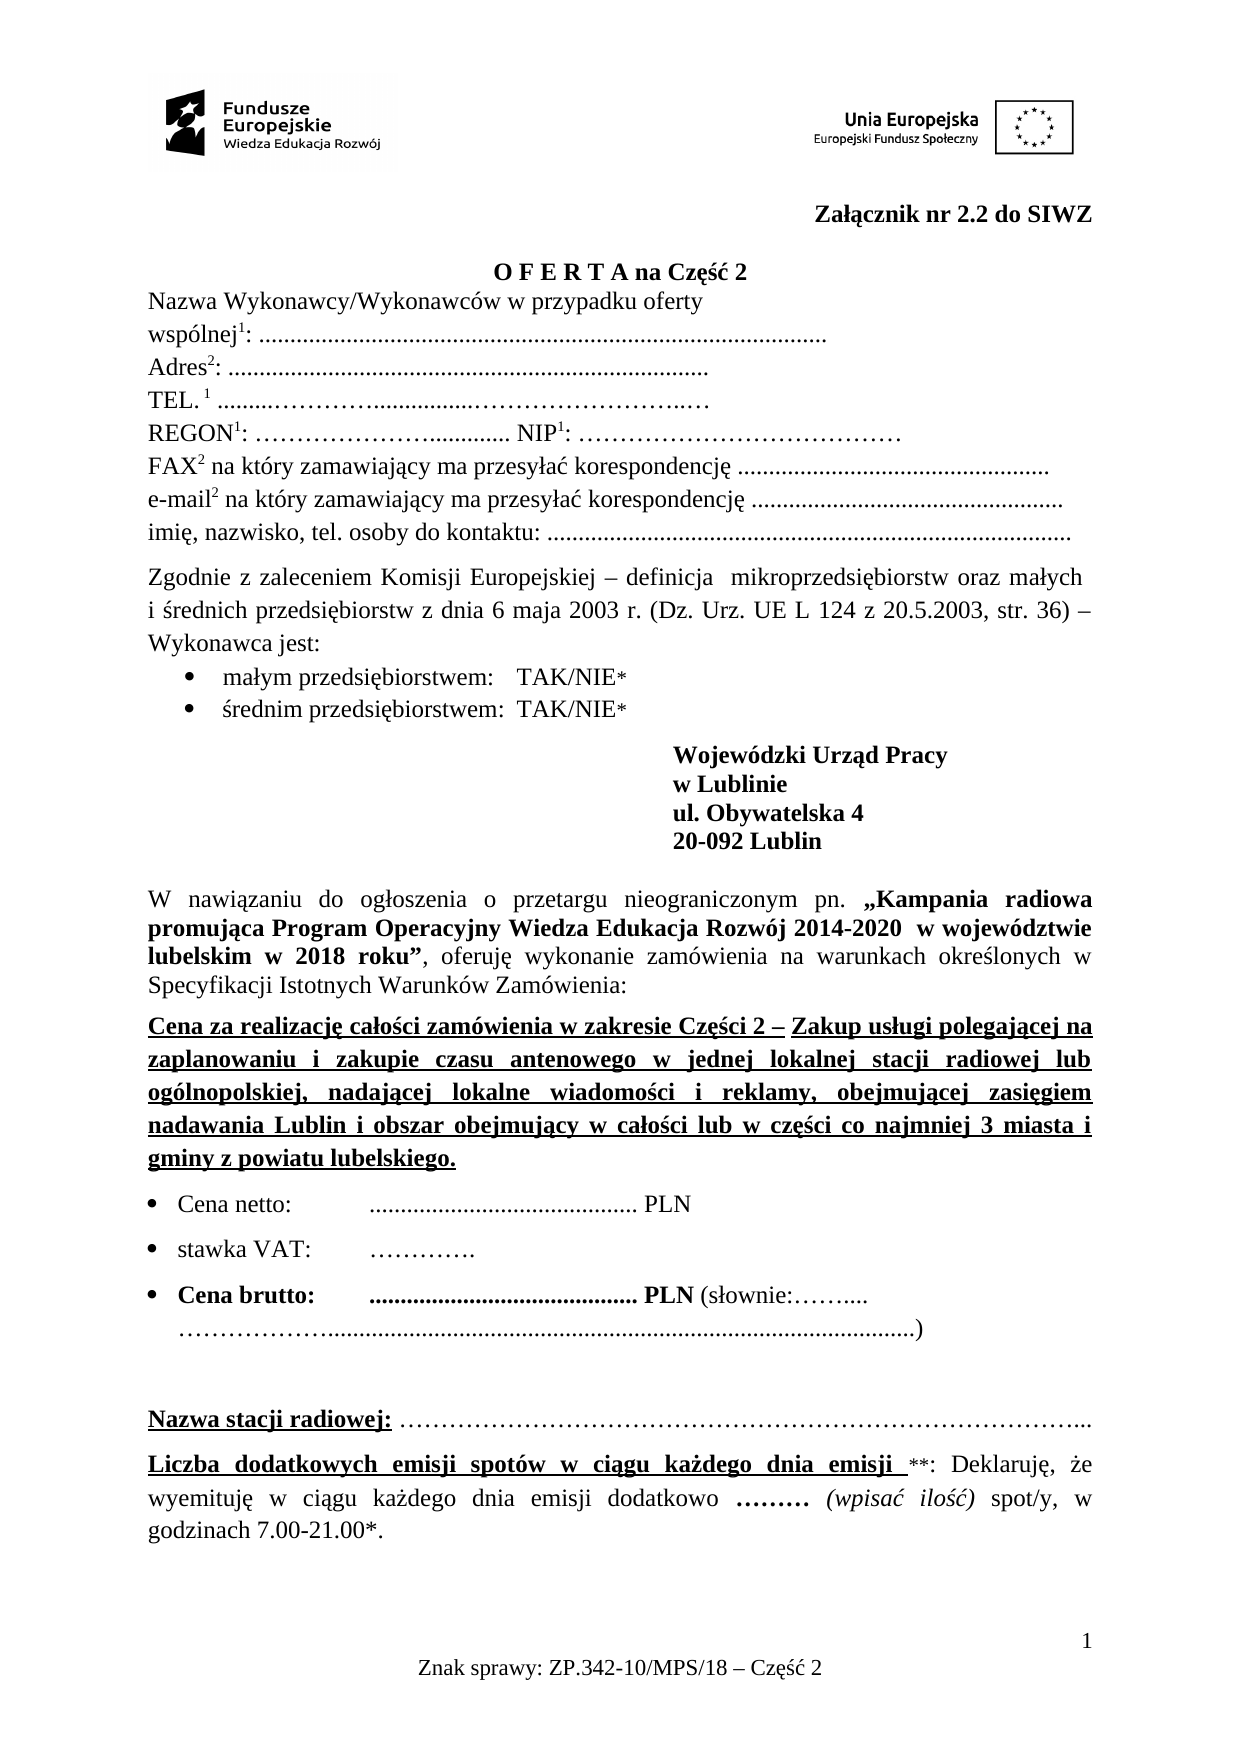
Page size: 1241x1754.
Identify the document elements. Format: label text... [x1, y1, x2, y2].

list średnim przedsiębiorstwem: TAK/NIE* [185, 694, 1093, 723]
text ul. Obywatelska 4 [673, 798, 1093, 826]
list Cena netto: ........................................... PLN [148, 1189, 1093, 1218]
text Wojewódzki Urząd Pracy [673, 740, 1093, 769]
text TEL. 1 .........…………................……………………..… [148, 385, 1093, 414]
text REGON1: …………………............. NIP1: ………………………………… [148, 418, 1093, 447]
text Zgodnie z zaleceniem Komisji Europejskiej – definicja mikroprzedsiębiorstw oraz małych i średnich przedsiębiorstw z dnia 6 maja 2003 r. (Dz. Urz. UE L 124 z 20.5.2003, str. 36) – Wykonawca jest: [148, 562, 1093, 657]
text FAX2 na który zamawiający ma przesyłać korespondencję .................................................. [148, 451, 1093, 480]
text Nazwa stacji radiowej: ………………………………………………………………………... [148, 1404, 1093, 1433]
text 20-092 Lublin [673, 826, 1093, 855]
list Cena za realizację całości zamówienia w zakresie Części 2 – Zakup usługi polegającej na zaplanowaniu i zakupie czasu antenowego w jednej lokalnej stacji radiowej lub ogólnopolskiej, nadającej lokalne wiadomości i reklamy, obejmującej zasięgiem nadawania Lublin i obszar obejmujący w całości lub w części co najmniej 3 miasta i gminy z powiatu lubelskiego. [148, 1011, 1093, 1102]
text e-mail2 na który zamawiający ma przesyłać korespondencję .................................................. [148, 484, 1093, 513]
text O F E R T A na Część 2 [148, 257, 1093, 286]
text w Lublinie [673, 769, 1093, 798]
text imię, nazwisko, tel. osoby do kontaktu: .................................................................................... [148, 517, 1093, 546]
picture [147, 73, 398, 172]
list Cena za realizację całości zamówienia w zakresie Części 2 – Zakup usługi polegającej na zaplanowaniu i zakupie czasu antenowego w jednej lokalnej stacji radiowej lub ogólnopolskiej, nadającej lokalne wiadomości i reklamy, obejmującej zasięgiem nadawania Lublin i obszar obejmujący w całości lub w części co najmniej 3 miasta i gminy z powiatu lubelskiego. [148, 1104, 1093, 1172]
list Cena brutto: ........................................... PLN (słownie:……....………………..............................................................................................) [148, 1280, 1093, 1342]
text Załącznik nr 2.2 do SIWZ [148, 199, 1093, 228]
list stawka VAT: …………. [148, 1234, 1093, 1263]
picture [796, 82, 1090, 172]
text Liczba dodatkowych emisji spotów w ciągu każdego dnia emisji **: Deklaruję, że wyemituję w ciągu każdego dnia emisji dodatkowo ……… (wpisać ilość) spot/y, w godzinach 7.00-21.00*. [148, 1449, 1093, 1544]
text Nazwa Wykonawcy/Wykonawców w przypadku oferty wspólnej1: ........................................................................................... [148, 286, 1093, 348]
text Adres2: ............................................................................. [148, 352, 1093, 381]
text W nawiązaniu do ogłoszenia o przetargu nieograniczonym pn. „Kampania radiowa promująca Program Operacyjny Wiedza Edukacja Rozwój 2014-2020 w województwie lubelskim w 2018 roku”, oferuję wykonanie zamówienia na warunkach określonych w Specyfikacji Istotnych Warunków Zamówienia: [148, 884, 1093, 999]
list małym przedsiębiorstwem: TAK/NIE* [185, 662, 1093, 690]
